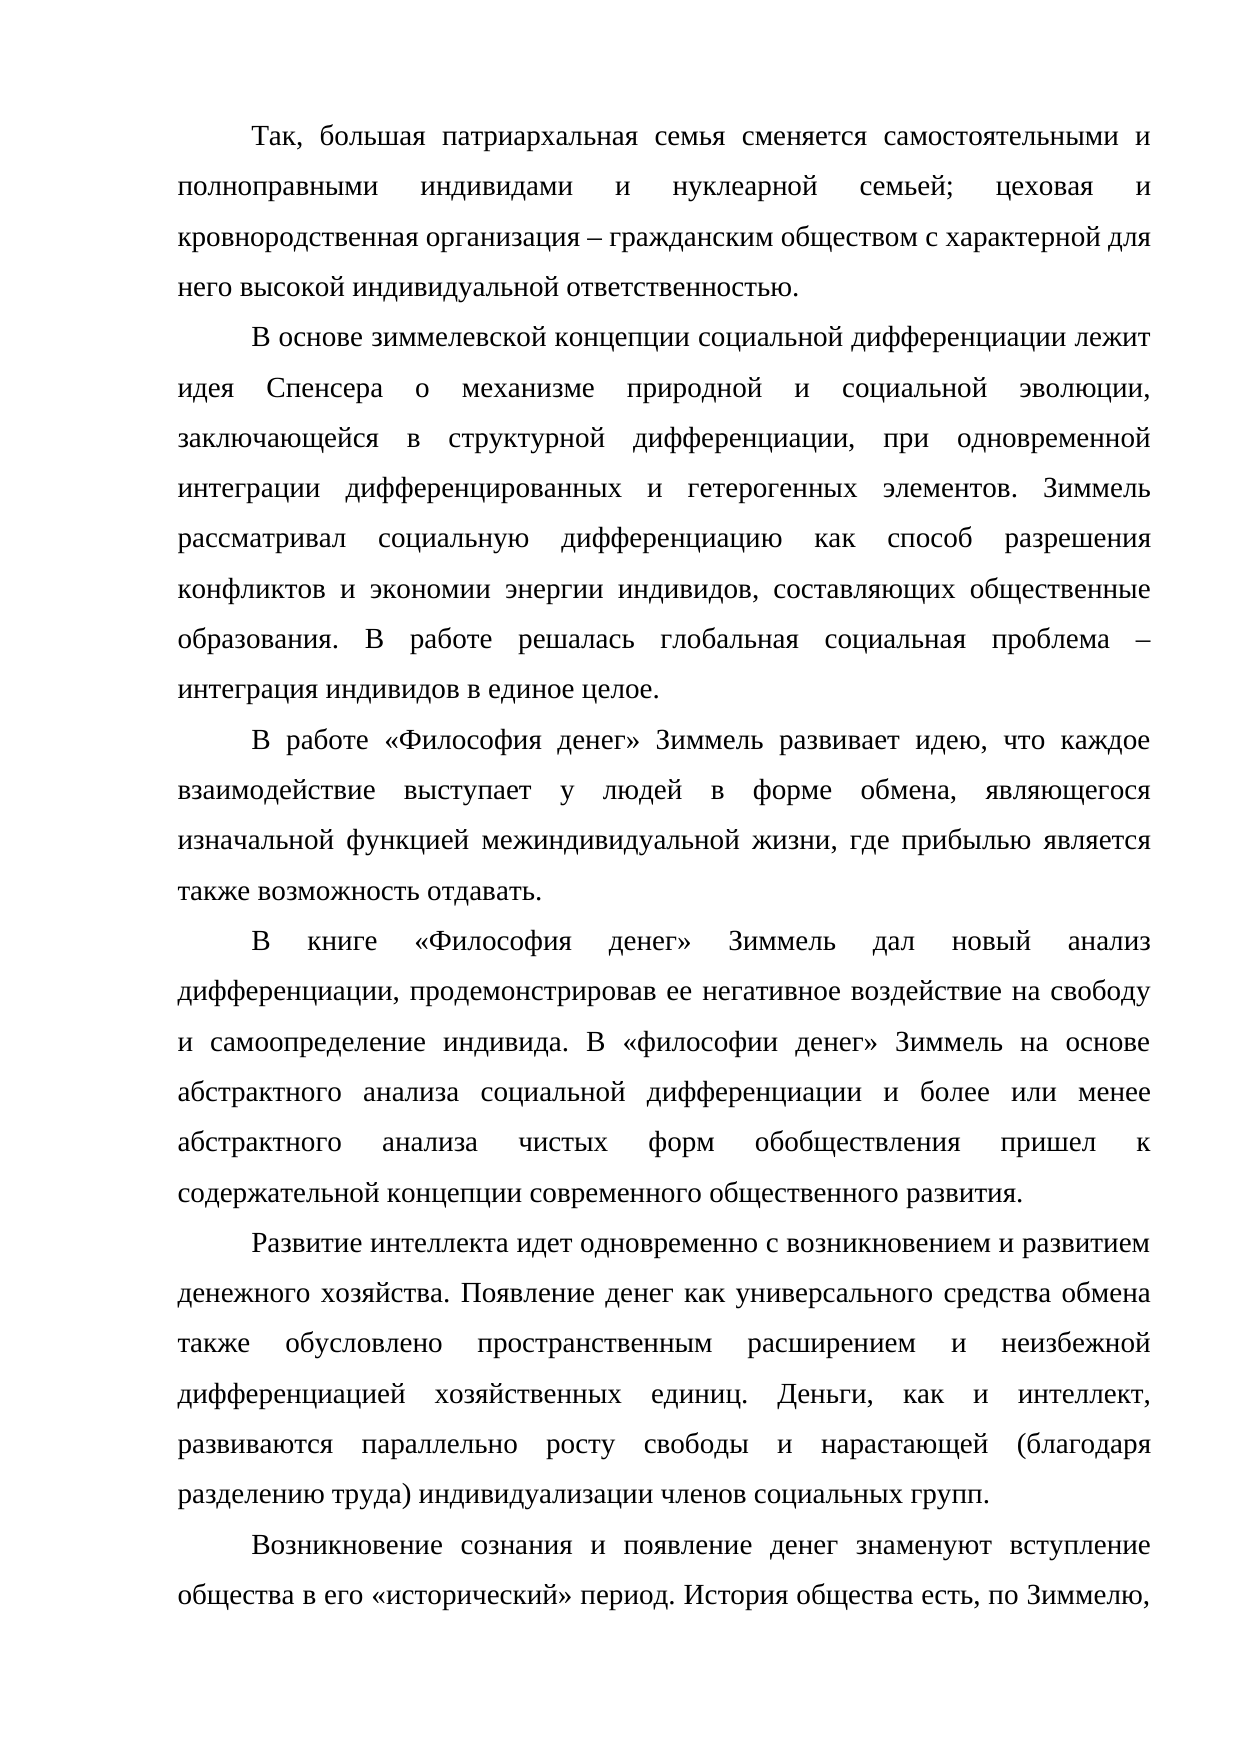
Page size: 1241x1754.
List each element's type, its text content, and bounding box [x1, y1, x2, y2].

text Так, большая патриархальная семья сменяется самостоятельными и полноправными индивидами и нуклеарной семьей; цеховая и кровнородственная организация – гражданским обществом с характерной для него высокой индивидуальной ответственностью. [177, 118, 1152, 303]
text В работе «Философия денег» Зиммель развивает идею, что каждое взаимодействие выступает у людей в форме обмена, являющегося изначальной функцией межиндивидуальной жизни, где прибылью является также возможность отдавать. [177, 722, 1152, 906]
text В основе зиммелевской концепции социальной дифференциации лежит идея Спенсера о механизме природной и социальной эволюции, заключающейся в структурной дифференциации, при одновременной интеграции дифференцированных и гетерогенных элементов. Зиммель рассматривал социальную дифференциацию как способ разрешения конфликтов и экономии энергии индивидов, составляющих общественные образования. В работе решалась глобальная социальная проблема – интеграция индивидов в единое целое. [177, 319, 1152, 705]
text В книге «Философия денег» Зиммель дал новый анализ дифференциации, продемонстрировав ее негативное воздействие на свободу и самоопределение индивида. В «философии денег» Зиммель на основе абстрактного анализа социальной дифференциации и более или менее абстрактного анализа чистых форм обобществления пришел к содержательной концепции современного общественного развития. [177, 923, 1152, 1208]
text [177, 1527, 1152, 1611]
text Развитие интеллекта идет одновременно с возникновением и развитием денежного хозяйства. Появление денег как универсального средства обмена также обусловлено пространственным расширением и неизбежной дифференциацией хозяйственных единиц. Деньги, как и интеллект, развиваются параллельно росту свободы и нарастающей (благодаря разделению труда) индивидуализации членов социальных групп. [177, 1225, 1152, 1510]
